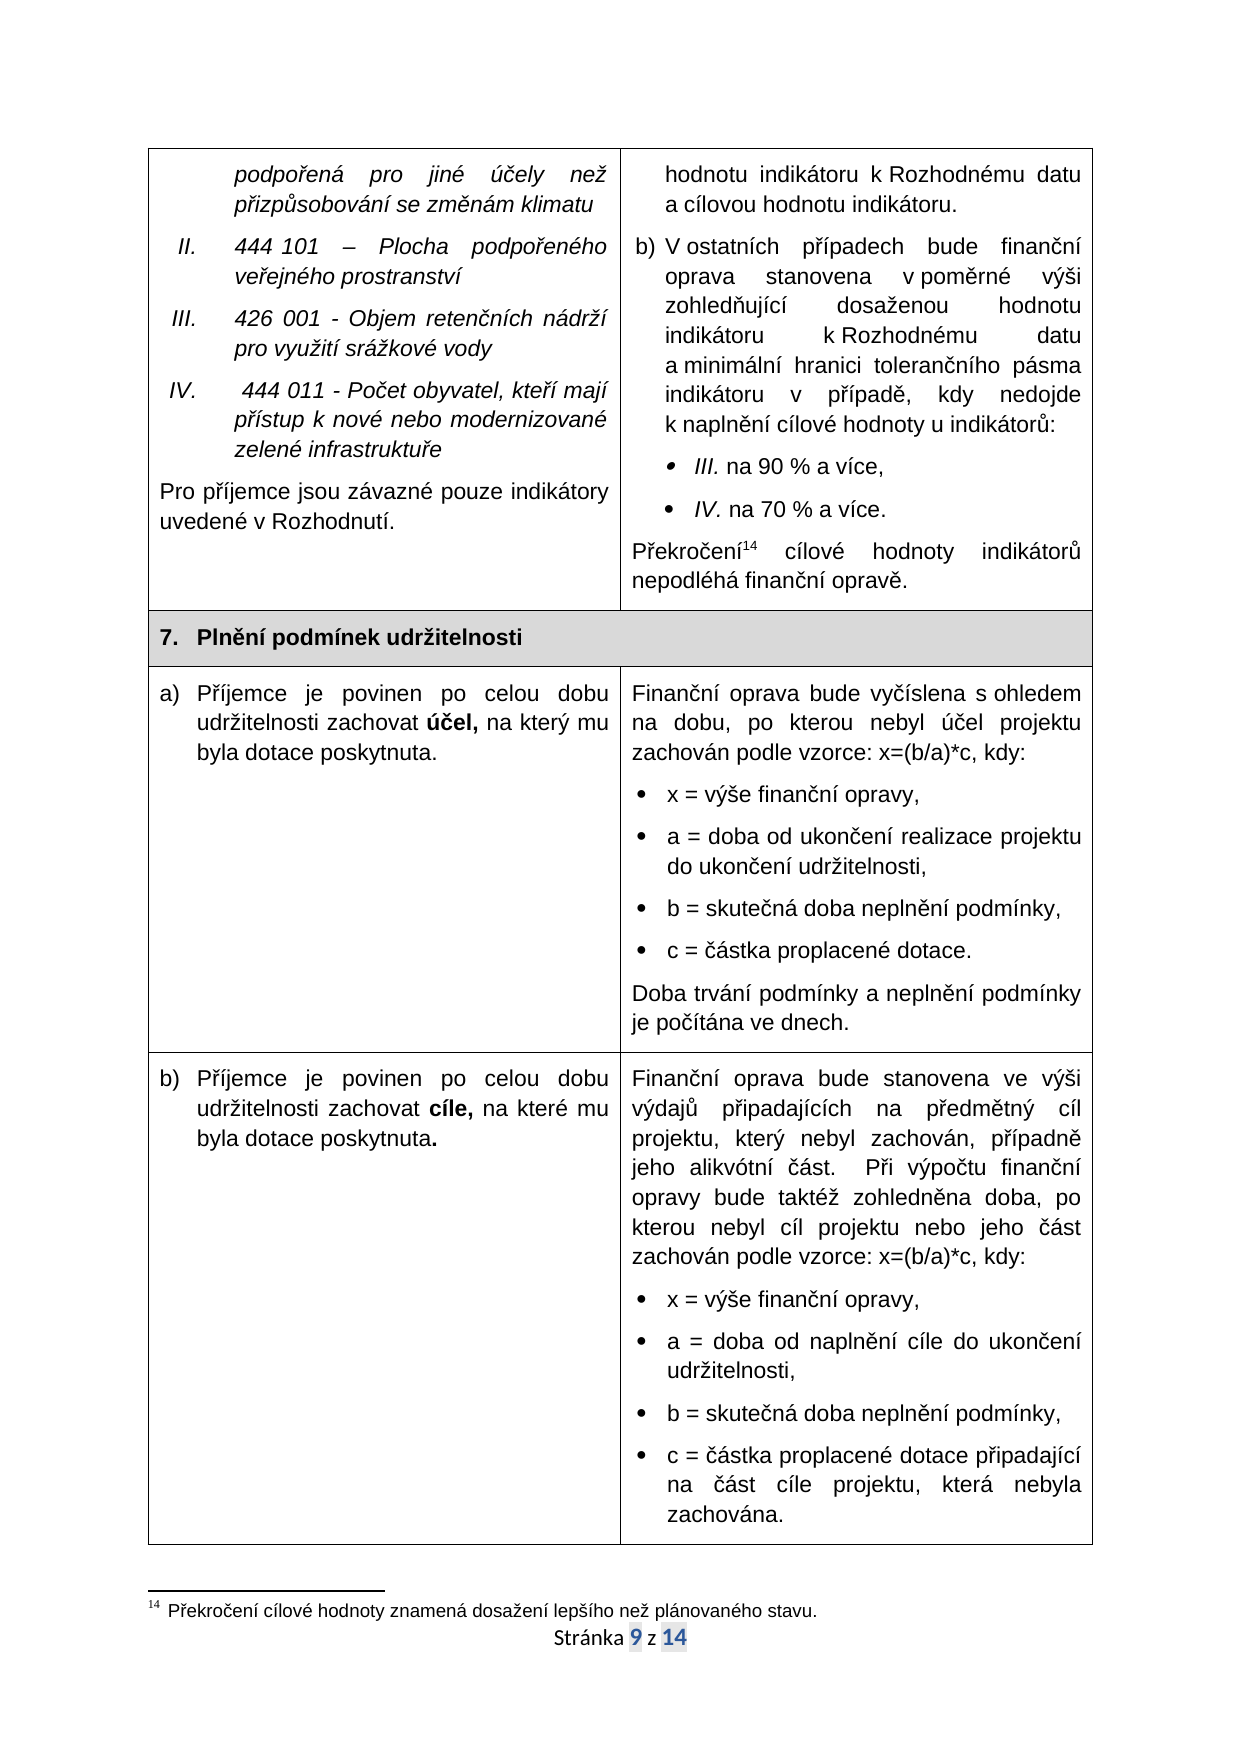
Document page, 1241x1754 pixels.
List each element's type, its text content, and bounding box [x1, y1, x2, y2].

table_cell Výše finanční opravy při nenaplnění cílové hodnoty indikátorů bude vyčíslena v rozmezí 0–100 %. Konkrétní výše je stanovena podle následujících pravidel: U indikátorů bez stanoveného tolerančního pásma (indikátor I. a II.) bude stanovena finanční oprava v poměrné výši zohledňující dosaženou hodnotu indikátoru k Rozhodnému datu a cílovou hodnotu indikátoru. V ostatních případech bude finanční oprava stanovena v poměrné výši zohledňující dosaženou hodnotu indikátoru k Rozhodnému datu a minimální hranici tolerančního pásma indikátoru v případě, kdy nedojde k naplnění cílové hodnoty u indikátorů: III. na 90 % a více, IV. na 70 % a více. Překročení cílové hodnoty indikátorů nepodléhá finanční opravě. [621, 149, 1092, 610]
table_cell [149, 1053, 620, 1544]
table_cell Příjemce je povinen nejpozději při podání závěrečné zprávy o realizaci projektu prokázat, že indikátory I. – IV. byly naplněny v termínu a cílové hodnotě uvedené na Rozhodnutí / v MS2021+. Indikátory: 444 001 - Zelená infrastruktura podpořená pro jiné účely než přizpůsobování se změnám klimatu 444 101 – Plocha podpořeného veřejného prostranství 426 001 - Objem retenčních nádrží pro využití srážkové vody 444 011 - Počet obyvatel, kteří mají přístup k nové nebo modernizované zelené infrastruktuře Pro příjemce jsou závazné pouze indikátory uvedené v Rozhodnutí. [149, 149, 620, 610]
table_cell Plnění podmínek udržitelnosti [149, 611, 1092, 666]
table_cell Finanční oprava bude vyčíslena s ohledem na dobu, po kterou nebyl účel projektu zachován podle vzorce: x=(b/a)*c, kdy: x = výše finanční opravy, a = doba od ukončení realizace projektu do ukončení udržitelnosti, b = skutečná doba neplnění podmínky, c = částka proplacené dotace. Doba trvání podmínky a neplnění podmínky je počítána ve dnech. [621, 667, 1092, 1052]
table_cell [621, 1053, 1092, 1544]
table_cell Příjemce je povinen po celou dobu udržitelnosti zachovat účel, na který mu byla dotace poskytnuta. [149, 667, 620, 1052]
